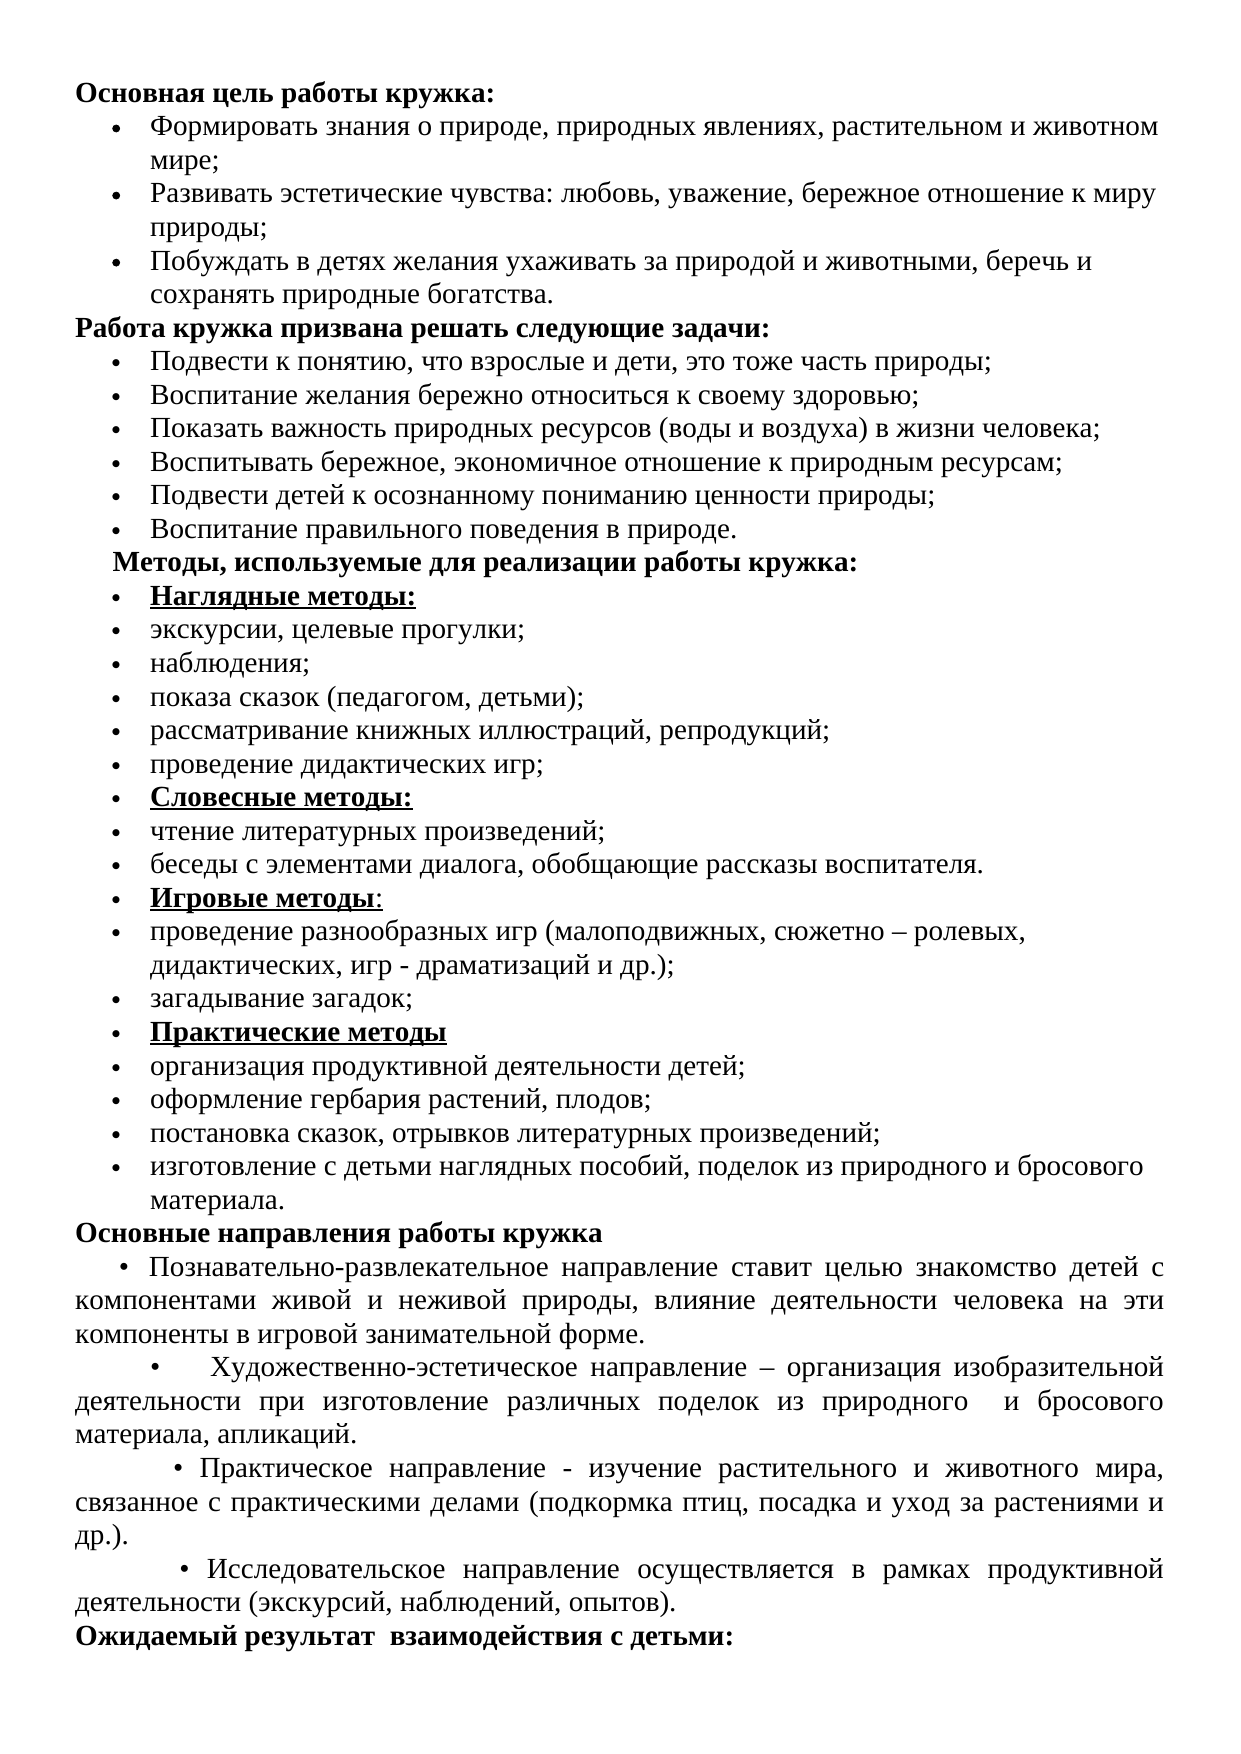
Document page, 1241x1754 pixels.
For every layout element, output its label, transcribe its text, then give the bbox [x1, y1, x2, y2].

list Показать важность природных ресурсов (воды и воздуха) в жизни человека; [112, 410, 1165, 444]
list Подвести детей к осознанному пониманию ценности природы; [112, 477, 1165, 511]
list изготовление с детьми наглядных пособий, поделок из природного и бросового материала. [112, 1148, 1165, 1215]
list показа сказок (педагогом, детьми); [112, 679, 1165, 712]
text • Познавательно-развлекательное направление ставит целью знакомство детей с компонентами живой и неживой природы, влияние деятельности человека на эти компоненты в игровой занимательной форме. [75, 1249, 1165, 1349]
list Побуждать в детях желания ухаживать за природой и животными, беречь и сохранять природные богатства. [112, 243, 1165, 310]
list наблюдения; [112, 645, 1165, 679]
list Практические методы [112, 1014, 1165, 1048]
list оформление гербария растений, плодов; [112, 1081, 1165, 1115]
list Воспитывать бережное, экономичное отношение к природным ресурсам; [112, 444, 1165, 477]
list постановка сказок, отрывков литературных произведений; [112, 1115, 1165, 1148]
list проведение дидактических игр; [112, 746, 1165, 779]
list рассматривание книжных иллюстраций, репродукций; [112, 712, 1165, 746]
text Основные направления работы кружка [75, 1215, 1165, 1249]
text • Практическое направление - изучение растительного и животного мира, связанное с практическими делами (подкормка птиц, посадка и уход за растениями и др.). [75, 1450, 1165, 1551]
text Ожидаемый результат взаимодействия с детьми: [75, 1618, 1165, 1651]
list беседы с элементами диалога, обобщающие рассказы воспитателя. [112, 846, 1165, 880]
list организация продуктивной деятельности детей; [112, 1048, 1165, 1081]
list чтение литературных произведений; [112, 813, 1165, 846]
list Подвести к понятию, что взрослые и дети, это тоже часть природы; [112, 343, 1165, 377]
list Наглядные методы: [112, 578, 1165, 612]
list загадывание загадок; [112, 981, 1165, 1014]
list Развивать эстетические чувства: любовь, уважение, бережное отношение к миру природы; [112, 176, 1165, 243]
list Воспитание правильного поведения в природе. [112, 511, 1165, 544]
text • Художественно-эстетическое направление – организация изобразительной деятельности при изготовление различных поделок из природного и бросового материала, апликаций. [75, 1349, 1165, 1450]
list Игровые методы: [112, 880, 1165, 913]
text • Исследовательское направление осуществляется в рамках продуктивной деятельности (экскурсий, наблюдений, опытов). [75, 1551, 1165, 1618]
list Словесные методы: [112, 779, 1165, 813]
list экскурсии, целевые прогулки; [112, 612, 1165, 645]
text Основная цель работы кружка: [75, 75, 1165, 108]
list Формировать знания о природе, природных явлениях, растительном и животном мире; [112, 108, 1165, 176]
list проведение разнообразных игр (малоподвижных, сюжетно – ролевых, дидактических, игр - драматизаций и др.); [112, 913, 1165, 981]
text Работа кружка призвана решать следующие задачи: [75, 310, 1165, 343]
list Воспитание желания бережно относиться к своему здоровью; [112, 377, 1165, 410]
text Методы, используемые для реализации работы кружка: [112, 544, 1165, 578]
